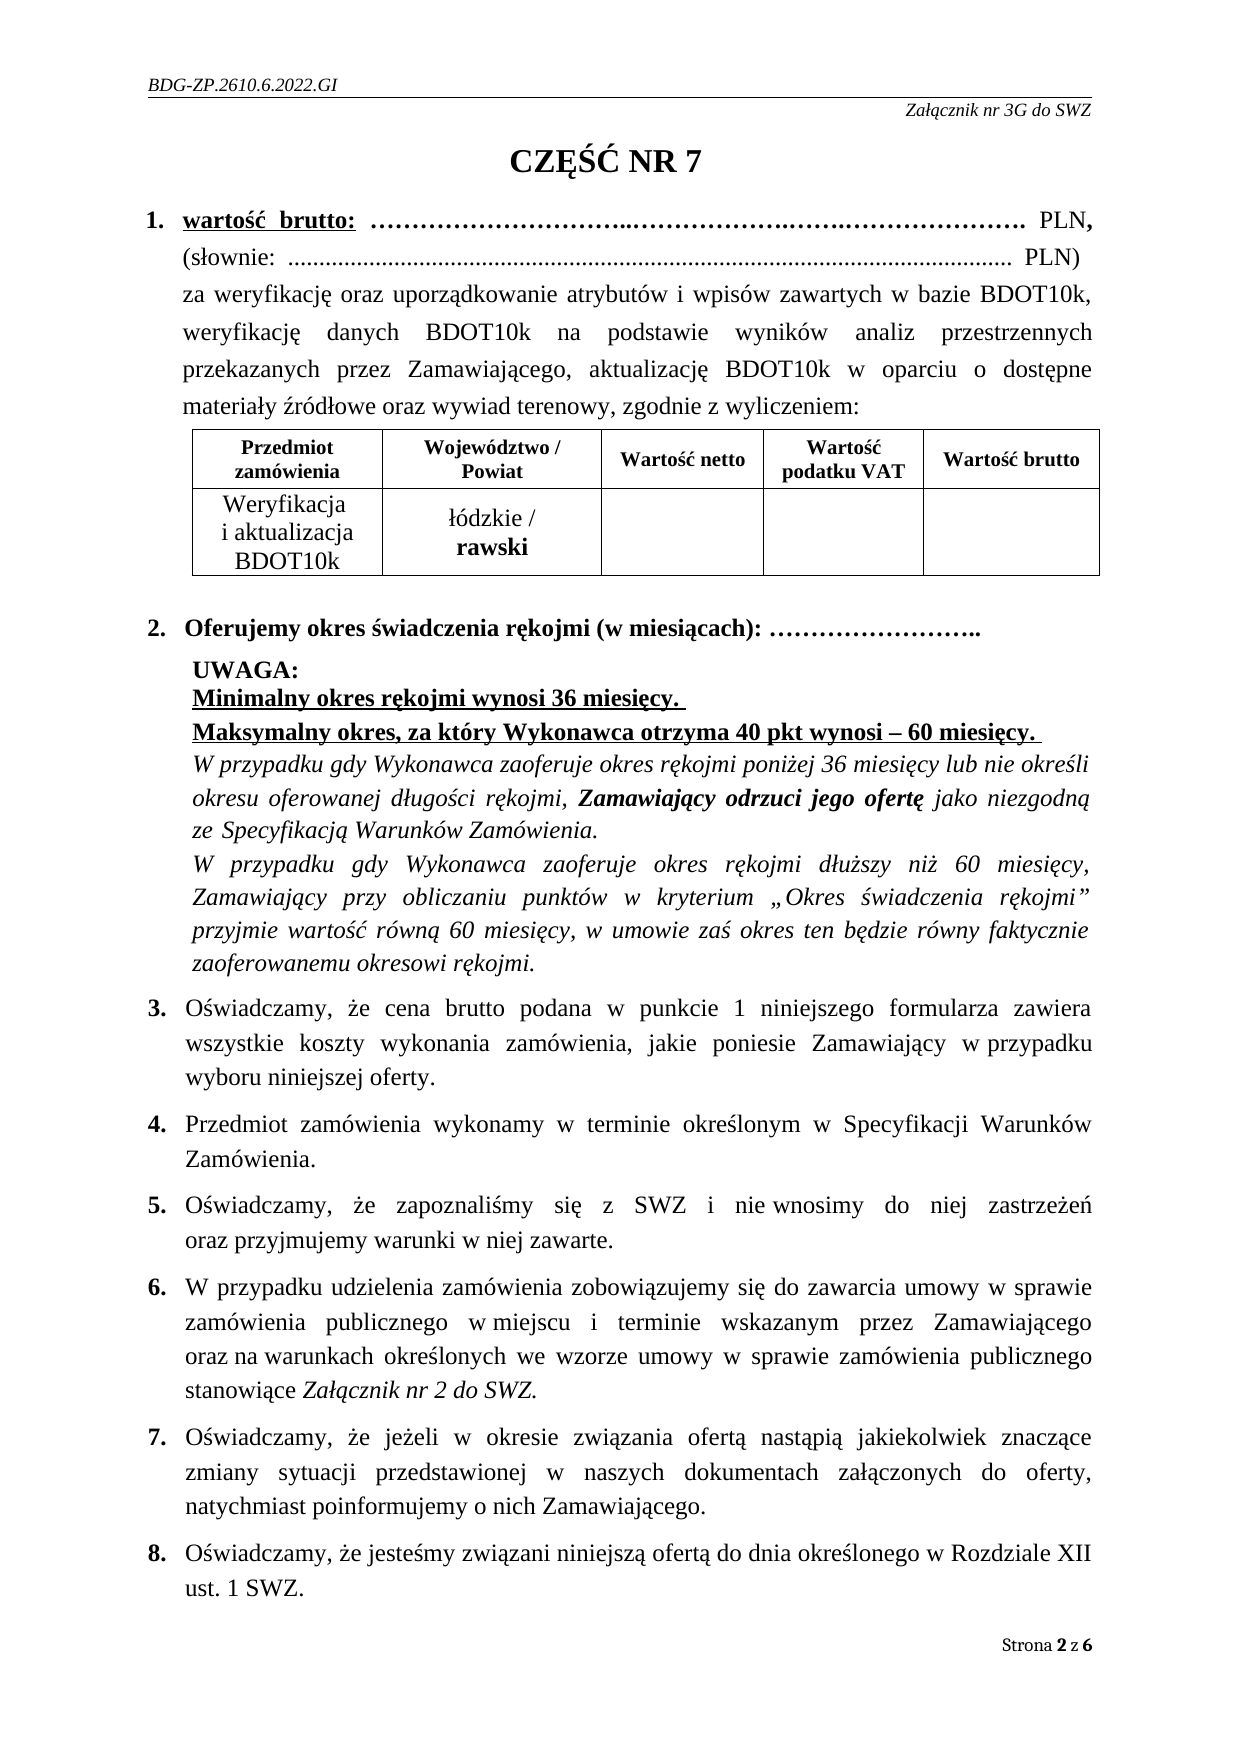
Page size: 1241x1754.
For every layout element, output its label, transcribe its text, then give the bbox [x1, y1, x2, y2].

table_cell [924, 489, 1099, 575]
list Oświadczamy, że zapoznaliśmy się z SWZ i nie wnosimy do niej zastrzeżeń oraz przyjmujemy warunki w niej zawarte. [148, 1191, 1092, 1254]
list Oświadczamy, że cena brutto podana w punkcie 1 niniejszego formularza zawiera wszystkie koszty wykonania zamówienia, jakie poniesie Zamawiający w przypadku wyboru niniejszej oferty. [148, 993, 1092, 1091]
table_cell [764, 489, 923, 575]
list W przypadku gdy Wykonawca zaoferuje okres rękojmi poniżej 36 miesięcy lub nie określi okresu oferowanej długości rękojmi, Zamawiający odrzuci jego ofertę jako niezgodną ze Specyfikacją Warunków Zamówienia. [192, 749, 1092, 844]
table_header Wartość netto [602, 430, 763, 488]
table_cell łódzkie / rawski [383, 489, 601, 575]
list W przypadku gdy Wykonawca zaoferuje okres rękojmi dłuższy niż 60 miesięcy, Zamawiający przy obliczaniu punktów w kryterium „Okres świadczenia rękojmi” przyjmie wartość równą 60 miesięcy, w umowie zaś okres ten będzie równy faktycznie zaoferowanemu okresowi rękojmi. [192, 849, 1092, 976]
list Minimalny okres rękojmi wynosi 36 miesięcy. [192, 683, 1092, 712]
list Przedmiot zamówienia wykonamy w terminie określonym w Specyfikacji Warunków Zamówienia. [148, 1109, 1092, 1172]
list W przypadku udzielenia zamówienia zobowiązujemy się do zawarcia umowy w sprawie zamówienia publicznego w miejscu i terminie wskazanym przez Zamawiającego oraz na warunkach określonych we wzorze umowy w sprawie zamówienia publicznego stanowiące Załącznik nr 2 do SWZ. [148, 1272, 1092, 1404]
list wartość brutto: …………………………..……………….…….…………………. PLN, (słownie: .................................................................................................................... PLN) za weryfikację oraz uporządkowanie atrybutów i wpisów zawartych w bazie BDOT10k, weryfikację danych BDOT10k na podstawie wyników analiz przestrzennych przekazanych przez Zamawiającego, aktualizację BDOT10k w oparciu o dostępne materiały źródłowe oraz wywiad terenowy, zgodnie z wyliczeniem: [145, 205, 1092, 420]
table_header Wartość podatku VAT [764, 430, 923, 488]
text CZĘŚĆ NR 7 [148, 142, 1063, 180]
list Maksymalny okres, za który Wykonawca otrzyma 40 pkt wynosi – 60 miesięcy. [192, 717, 1092, 745]
list Oświadczamy, że jesteśmy związani niniejszą ofertą do dnia określonego w Rozdziale XII ust. 1 SWZ. [148, 1538, 1092, 1602]
table_header Przedmiot zamówienia [193, 430, 382, 488]
list Oferujemy okres świadczenia rękojmi (w miesiącach): …………………….. [147, 613, 1090, 642]
table_header Województwo / Powiat [383, 430, 601, 488]
text UWAGA: [192, 655, 1092, 683]
table_header Wartość brutto [924, 430, 1099, 488]
list Oświadczamy, że jeżeli w okresie związania ofertą nastąpią jakiekolwiek znaczące zmiany sytuacji przedstawionej w naszych dokumentach załączonych do oferty, natychmiast poinformujemy o nich Zamawiającego. [148, 1422, 1092, 1520]
table_cell Weryfikacja i aktualizacja BDOT10k [193, 489, 382, 575]
table_cell [602, 489, 763, 575]
